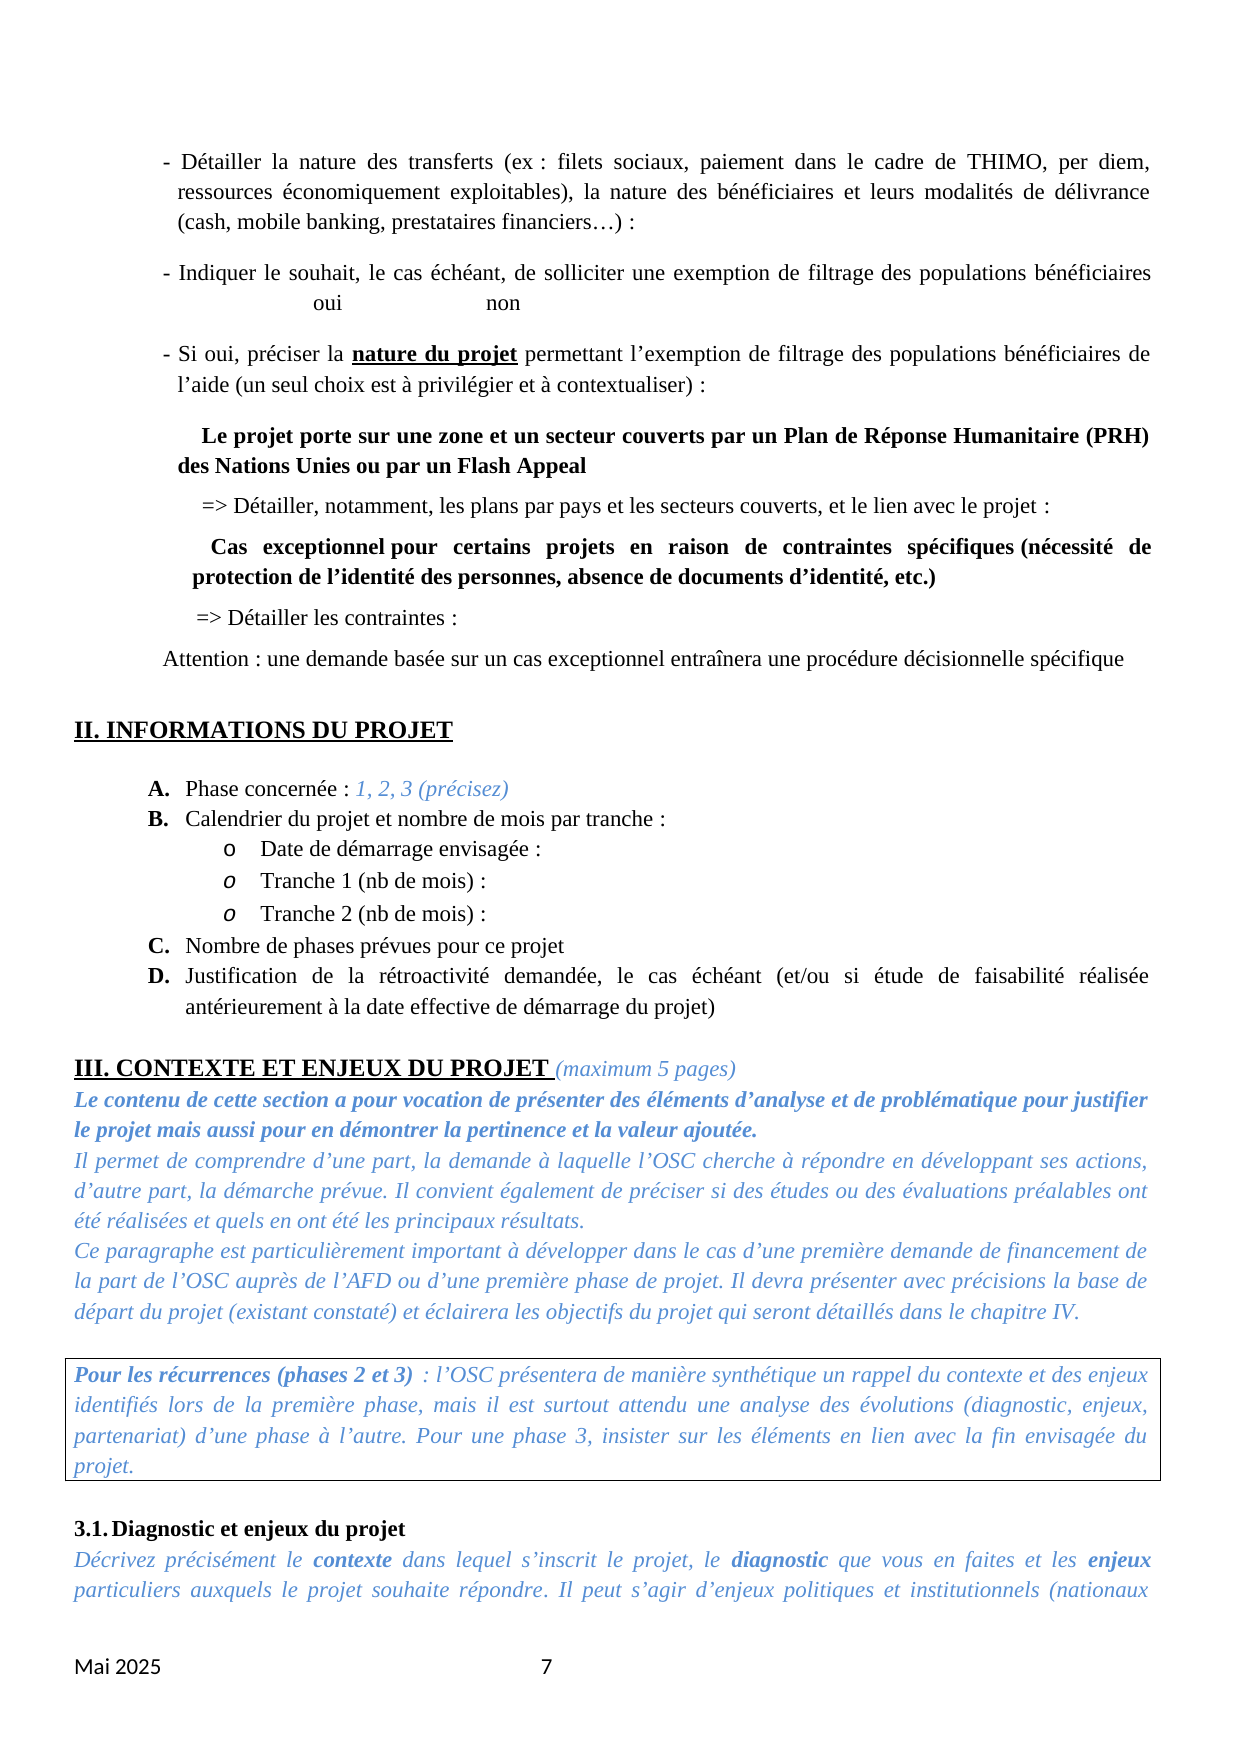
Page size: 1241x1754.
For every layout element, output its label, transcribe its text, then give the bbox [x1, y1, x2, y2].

text Le contenu de cette section a pour vocation de présenter des éléments d’analyse et de problématique pour justifier le projet mais aussi pour en démontrer la pertinence et la valeur ajoutée. [74, 1086, 1152, 1143]
text Pour les récurrences (phases 2 et 3) : l’OSC présentera de manière synthétique un rappel du contexte et des enjeux identifiés lors de la première phase, mais il est surtout attendu une analyse des évolutions (diagnostic, enjeux, partenariat) d’une phase à l’autre. Pour une phase 3, insister sur les éléments en lien avec la fin envisagée du projet. [66, 1359, 1160, 1480]
list Attention : une demande basée sur un cas exceptionnel entraînera une procédure décisionnelle spécifique [148, 644, 1152, 671]
list => Détailler les contraintes : [133, 604, 1152, 630]
list Phase concernée : 1, 2, 3 (précisez) [148, 775, 1152, 801]
text - Si oui, préciser la nature du projet permettant l’exemption de filtrage des populations bénéficiaires de l’aide (un seul choix est à privilégier et à contextualiser) : [163, 340, 1152, 397]
text - Détailler la nature des transferts (ex : filets sociaux, paiement dans le cadre de THIMO, per diem, ressources économiquement exploitables), la nature des bénéficiaires et leurs modalités de délivrance (cash, mobile banking, prestataires financiers…) : [163, 148, 1152, 234]
list II. INFORMATIONS DU PROJET [74, 715, 1152, 744]
list Nombre de phases prévues pour ce projet [148, 932, 1152, 959]
list  Cas exceptionnel pour certains projets en raison de contraintes spécifiques (nécessité de protection de l’identité des personnes, absence de documents d’identité, etc.) [177, 533, 1152, 590]
text Il permet de comprendre d’une part, la demande à laquelle l’OSC cherche à répondre en développant ses actions, d’autre part, la démarche prévue. Il convient également de préciser si des études ou des évaluations préalables ont été réalisées et quels en ont été les principaux résultats. [74, 1147, 1152, 1233]
list III. CONTEXTE ET ENJEUX DU PROJET (maximum 5 pages) [74, 1053, 1152, 1082]
list Diagnostic et enjeux du projet [74, 1515, 1152, 1542]
list => Détailler, notamment, les plans par pays et les secteurs couverts, et le lien avec le projet : [133, 492, 1152, 519]
list Calendrier du projet et nombre de mois par tranche : [148, 805, 1152, 831]
text - Indiquer le souhait, le cas échéant, de solliciter une exemption de filtrage des populations bénéficiaires oui  non [163, 259, 1152, 316]
list Tranche 2 (nb de mois) : [223, 900, 1152, 928]
list  Le projet porte sur une zone et un secteur couverts par un Plan de Réponse Humanitaire (PRH) des Nations Unies ou par un Flash Appeal [177, 422, 1152, 478]
list Tranche 1 (nb de mois) : [223, 868, 1152, 896]
list Date de démarrage envisagée : [223, 835, 1152, 863]
text Ce paragraphe est particulièrement important à développer dans le cas d’une première demande de financement de la part de l’OSC auprès de l’AFD ou d’une première phase de projet. Il devra présenter avec précisions la base de départ du projet (existant constaté) et éclairera les objectifs du projet qui seront détaillés dans le chapitre IV. [74, 1237, 1152, 1324]
list Justification de la rétroactivité demandée, le cas échéant (et/ou si étude de faisabilité réalisée antérieurement à la date effective de démarrage du projet) [148, 963, 1152, 1019]
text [74, 1546, 1152, 1602]
